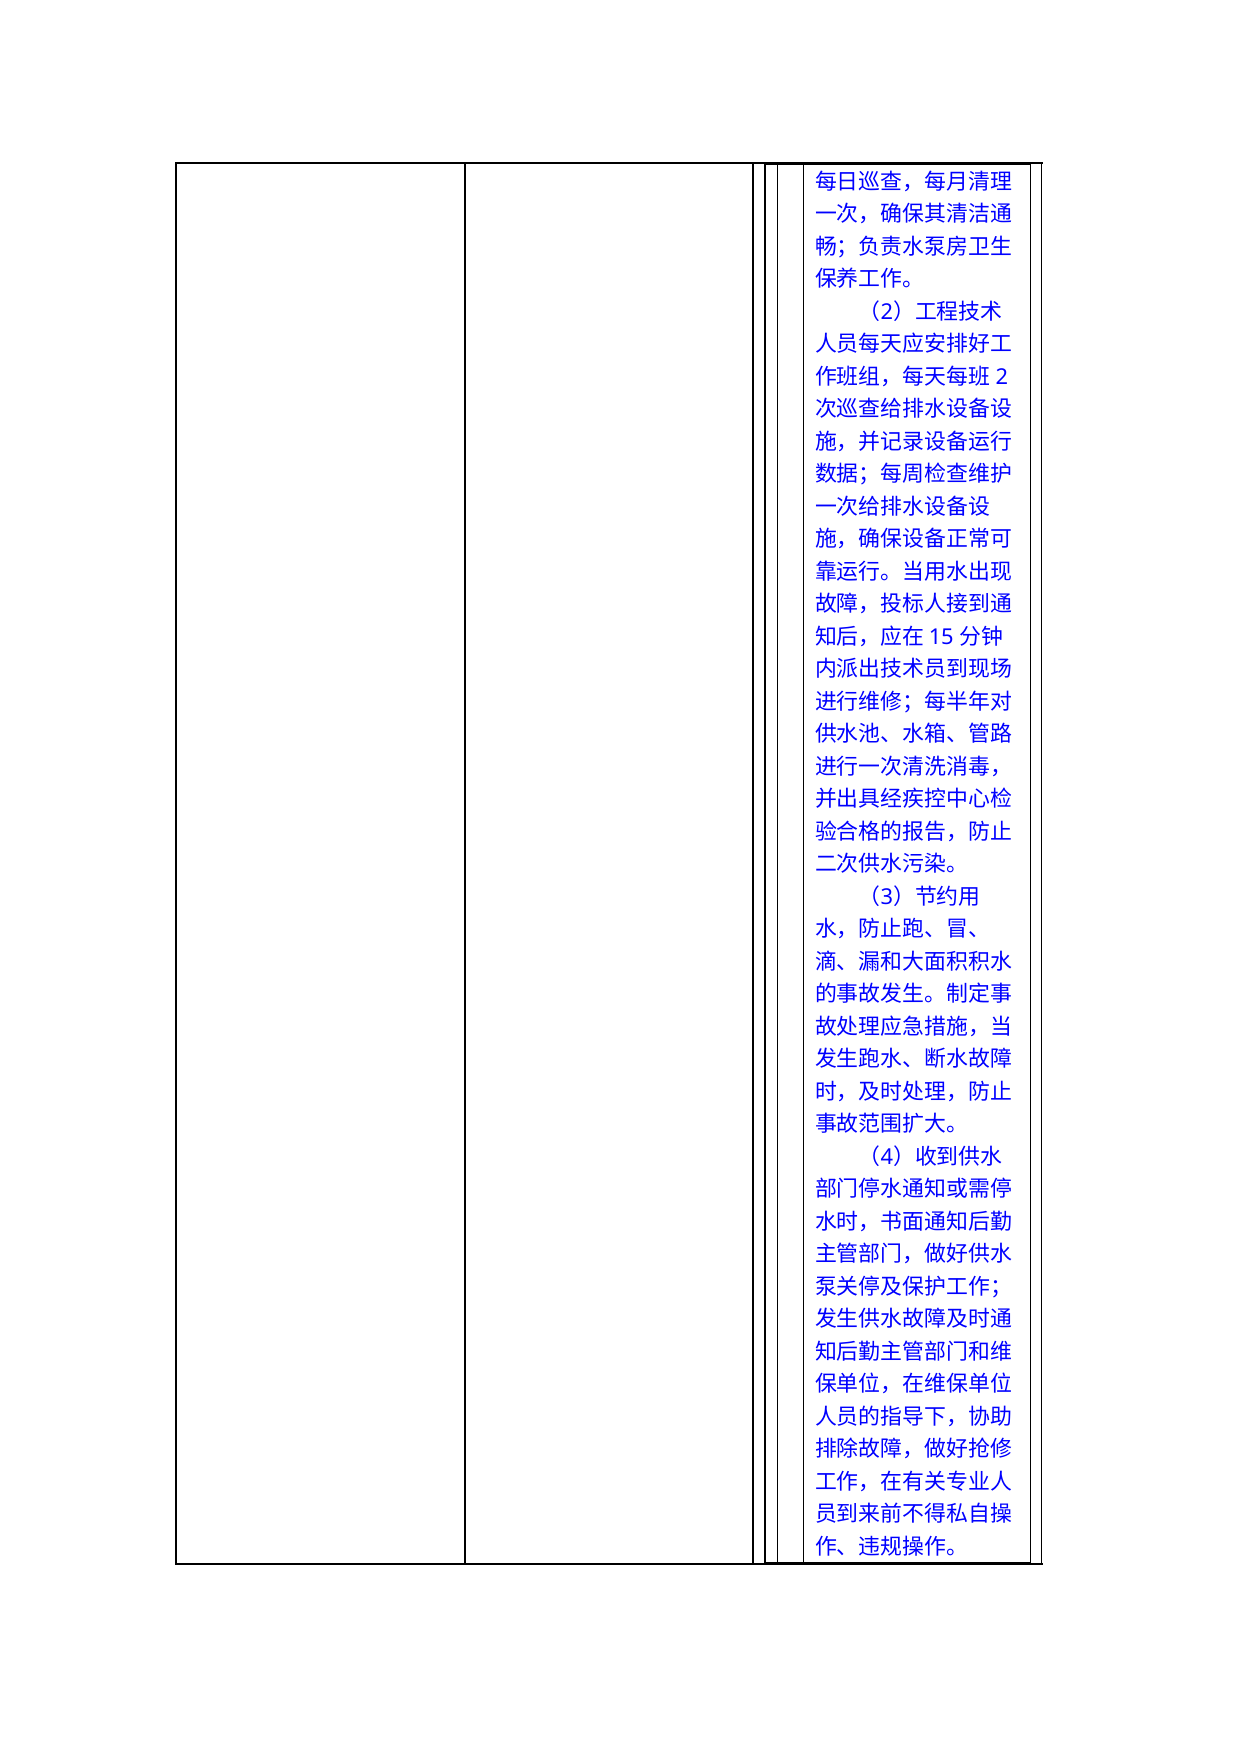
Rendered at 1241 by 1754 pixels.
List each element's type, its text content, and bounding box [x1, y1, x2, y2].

table_cell [754, 164, 764, 1563]
table_cell 1 [177, 164, 464, 1563]
table_cell [778, 165, 803, 1562]
table_cell [804, 165, 1030, 1562]
table_cell [466, 164, 752, 1563]
table_cell [1031, 164, 1041, 1563]
table_cell [766, 165, 777, 1562]
